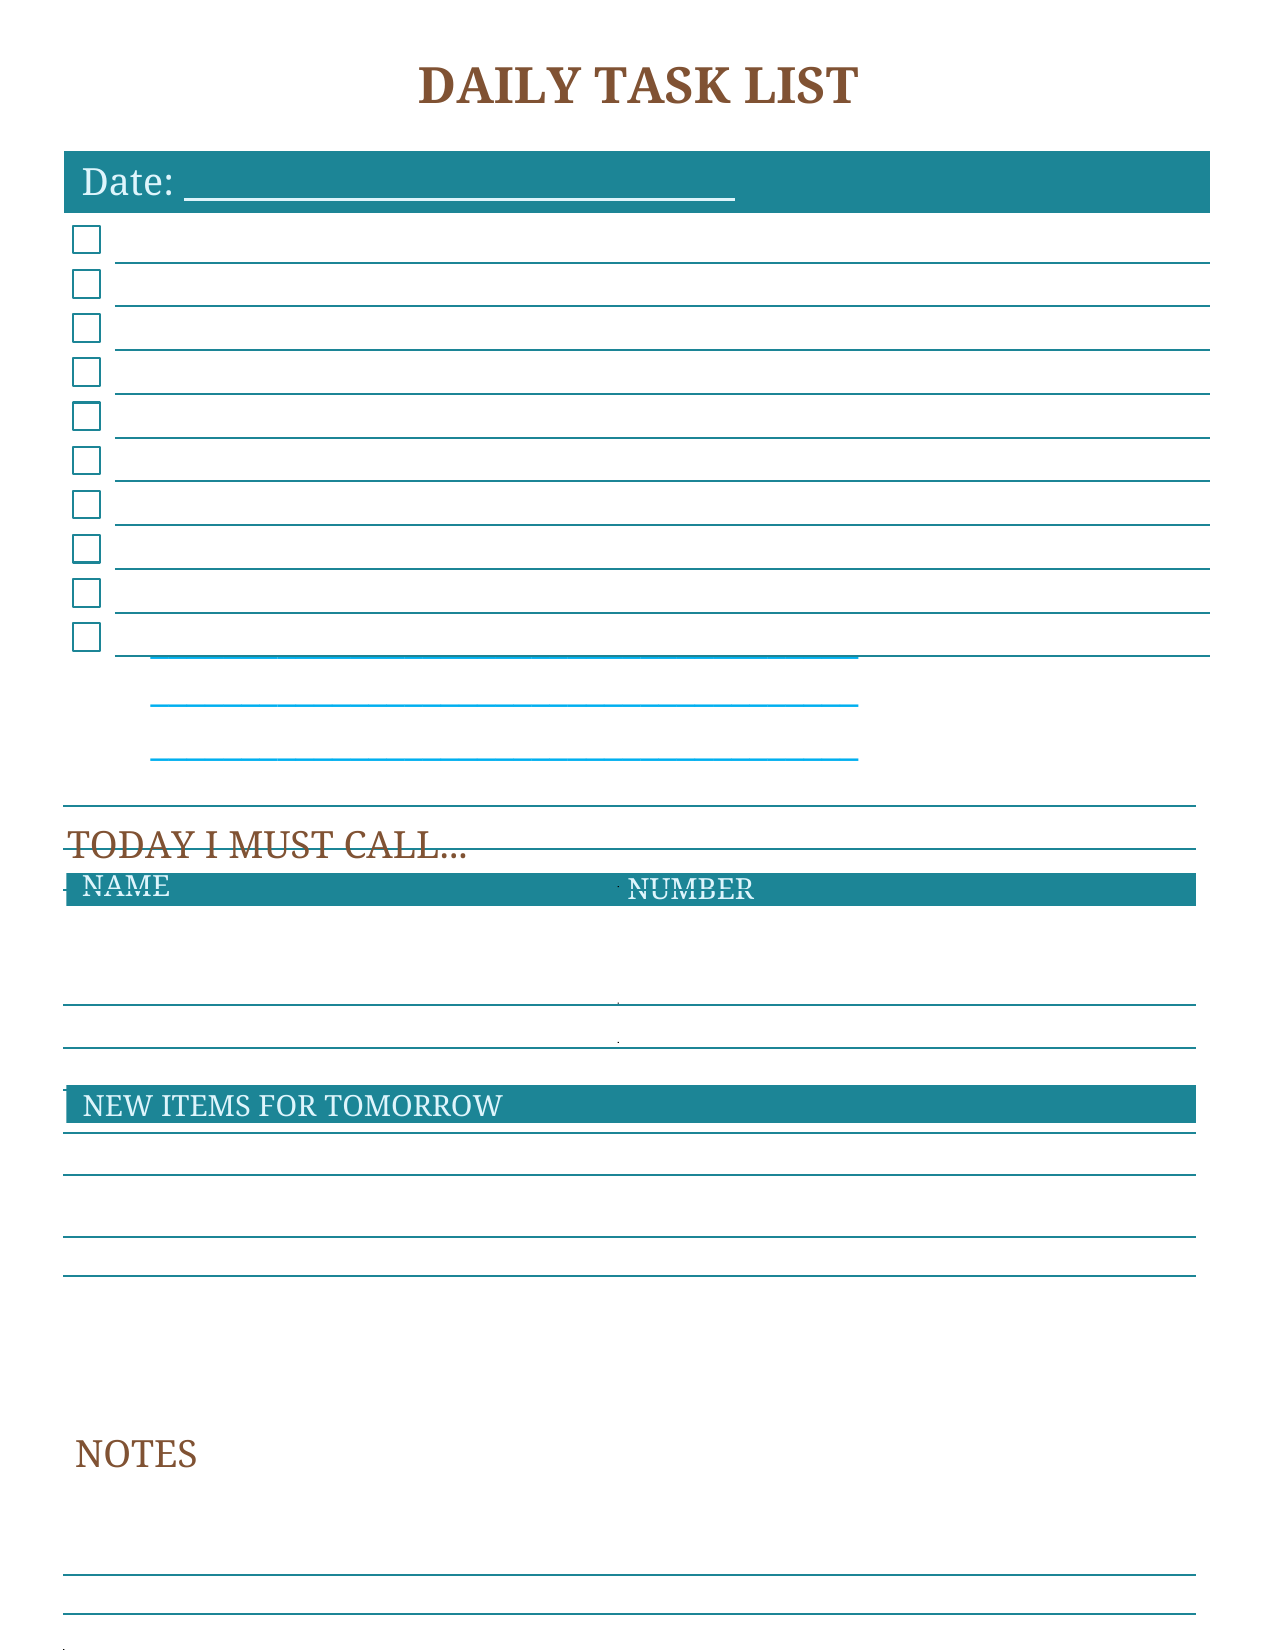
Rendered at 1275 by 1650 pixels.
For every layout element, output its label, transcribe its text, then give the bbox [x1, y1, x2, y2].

text NOTES [74, 1427, 1221, 1478]
text TODAY I MUST CALL... [67, 818, 1221, 869]
title DAILY TASK LIST [402, 49, 873, 118]
